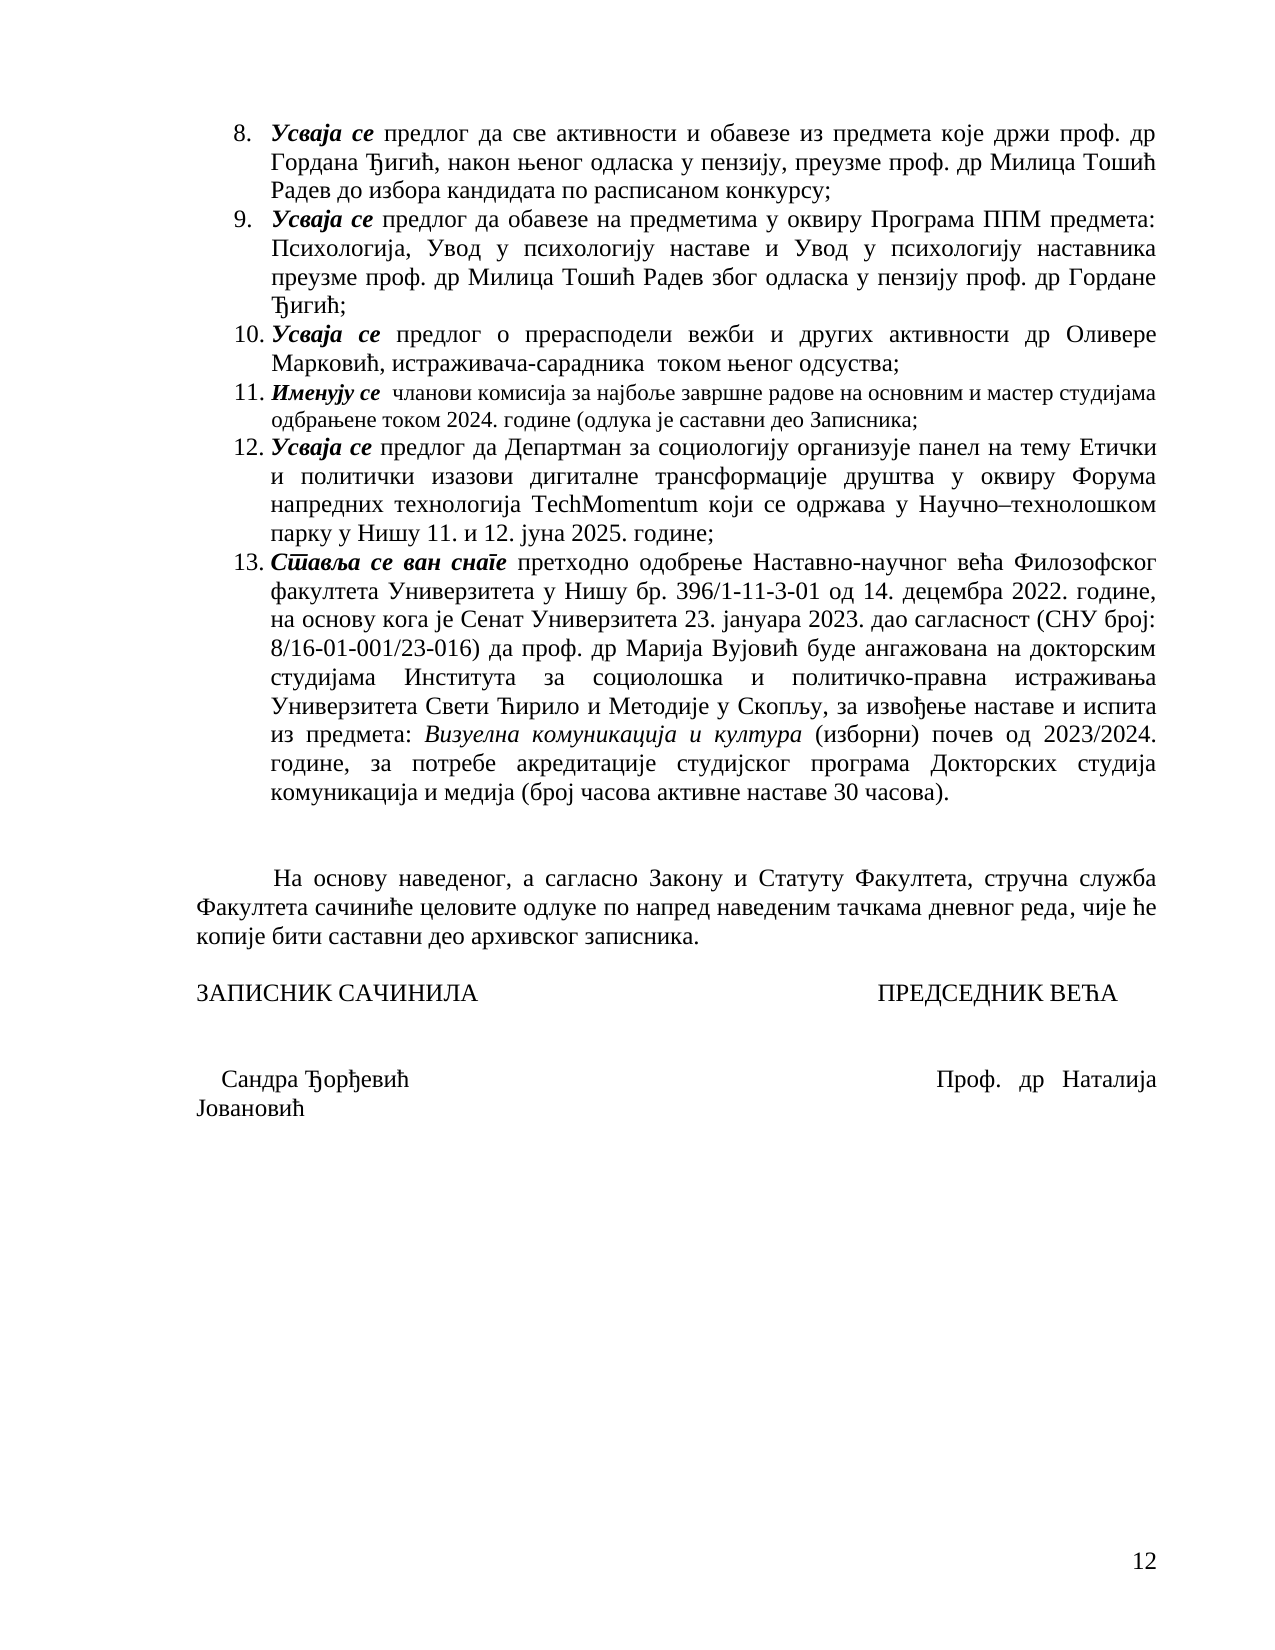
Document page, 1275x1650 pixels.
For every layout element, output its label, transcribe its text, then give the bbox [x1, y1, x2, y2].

list Усваја се предлог да све активности и обавезе из предмета које држи проф. др Гордана Ђигић, након њеног одласка у пензију, преузме проф. др Милица Тошић Радев до избора кандидата по расписаном конкурсу; [233, 118, 1157, 204]
list Ставља се ван снаге претходно одобрење Наставно-научног већа Филозофског факултета Универзитета у Нишу бр. 396/1-11-3-01 од 14. децембра 2022. године, на основу кога је Сенат Универзитета 23. јануара 2023. дао сагласност (СНУ број: 8/16-01-001/23-016) да проф. др Марија Вујовић буде ангажована на докторским студијама Института за социолошка и политичко-правна истраживања Универзитета Свети Ћирило и Методије у Скопљу, за извођење наставе и испита из предмета: Визуелна комуникација и култура (изборни) почев од 2023/2024. године, за потребе акредитације студијског програма Докторских студија комуникација и медија (број часова активне наставе 30 часова). [233, 547, 1157, 806]
list Усваја се предлог о прерасподели вежби и других активности др Оливере Марковић, истраживача-сарадника током њеног одсуства; [233, 319, 1157, 377]
list Именују се чланови комисија за најбоље завршне радове на основним и мастер студијама одбрањене током 2024. године (одлука је саставни део Записника; [233, 377, 1157, 432]
list Усваја се предлог да обавезе на предметима у оквиру Програма ППМ предмета: Психологија, Увод у психологију наставе и Увод у психологију наставника преузме проф. др Милица Тошић Радев због одласка у пензију проф. др Гордане Ђигић; [233, 204, 1157, 319]
list Усваја се предлог да Департман за социологију организује панел на тему Етички и политички изазови дигиталне трансформације друштва у оквиру Форума напредних технологија TechMomentum који се одржава у Научно–технолошком парку у Нишу 11. и 12. јуна 2025. године; [233, 432, 1157, 547]
text На основу наведеног, а сагласно Закону и Статуту Факултета, стручна служба Факултета сачиниће целовите одлуке по напред наведеним тачкама дневног реда, чије ће копије бити саставни део архивског записника. [196, 863, 1157, 949]
text Сандра Ђорђевић Проф. др Наталија Јовановић [196, 1064, 1157, 1122]
text ЗАПИСНИК САЧИНИЛА ПРЕДСЕДНИК ВЕЋА [196, 978, 1157, 1007]
